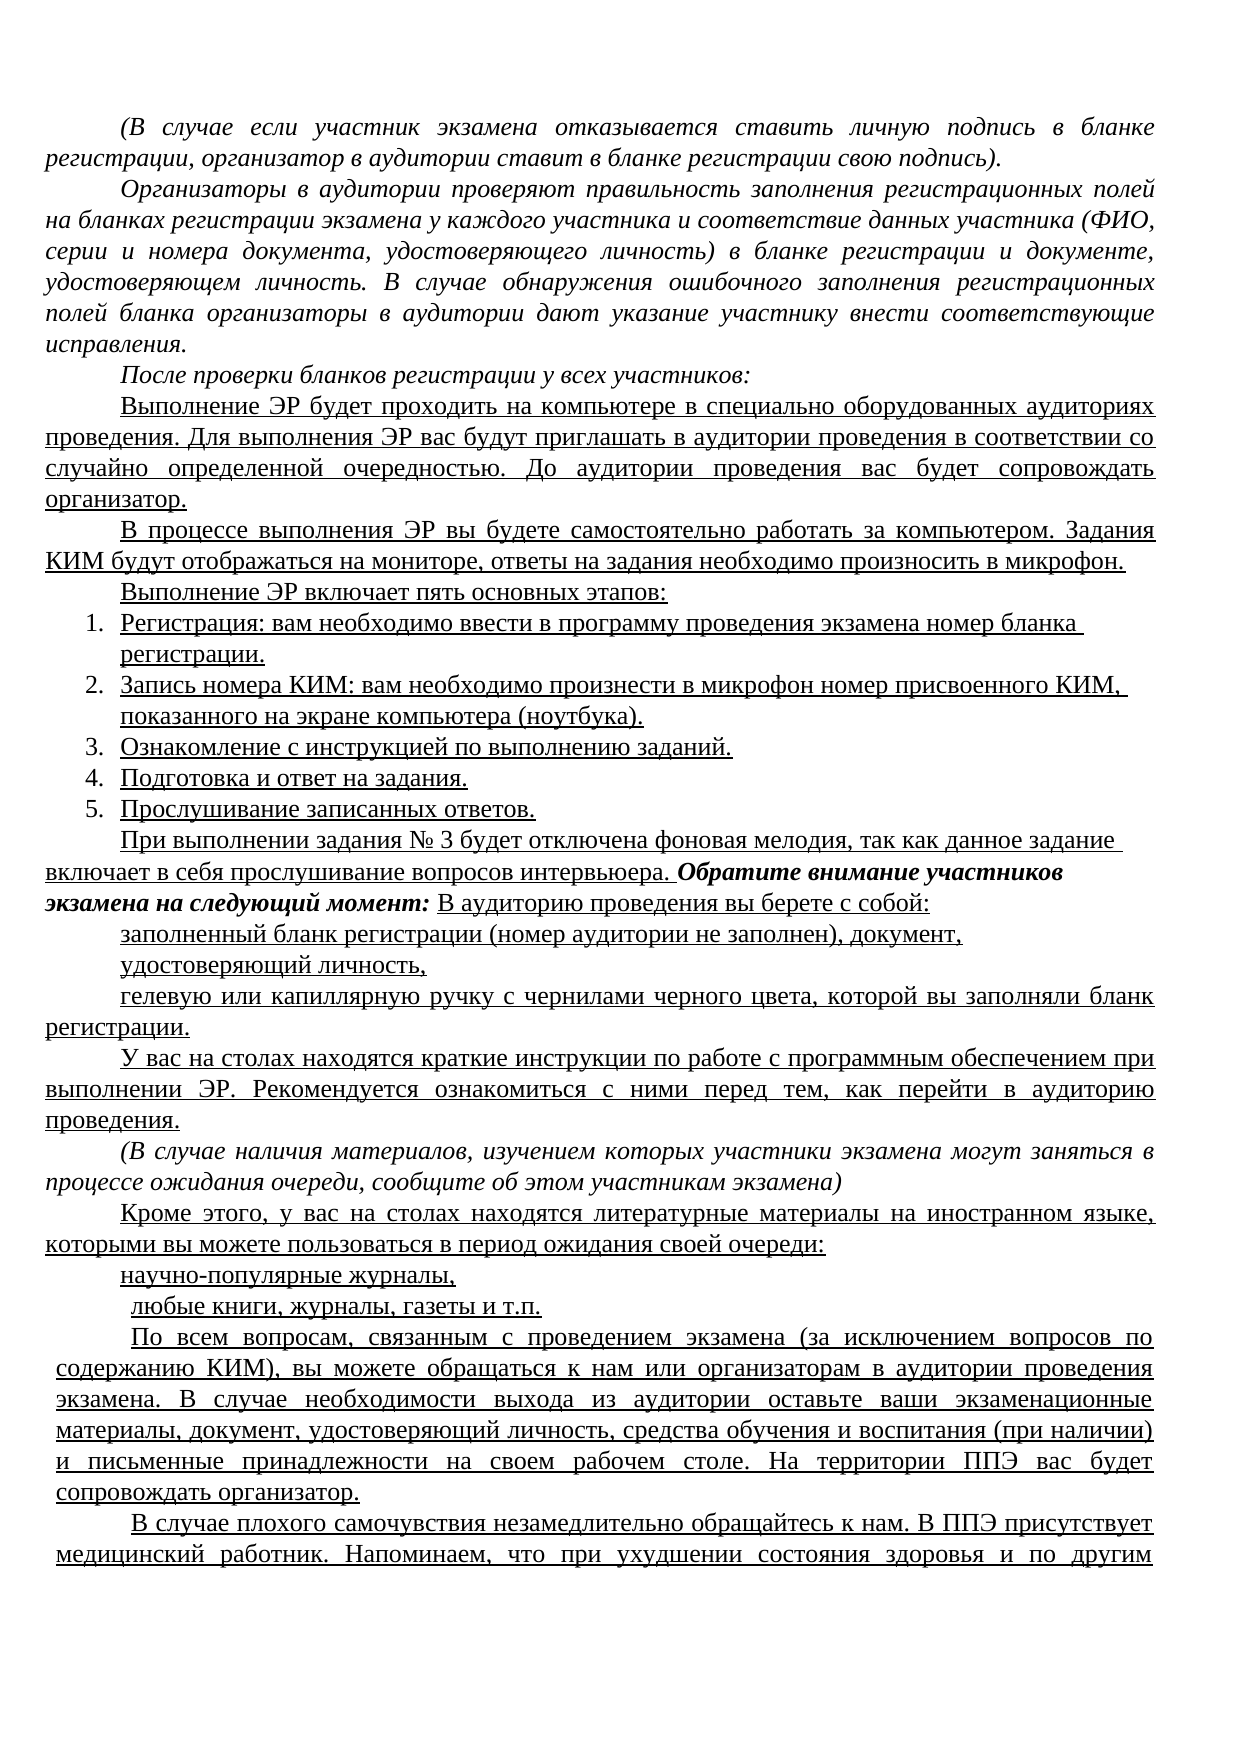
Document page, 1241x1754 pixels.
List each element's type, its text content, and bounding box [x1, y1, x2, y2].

text Выполнение ЭР будет проходить на компьютере в специально оборудованных аудиториях проведения. Для выполнения ЭР вас будут приглашать в аудитории проведения в соответствии со случайно определенной очередностью. До аудитории проведения вас будет сопровождать организатор. [45, 479, 1156, 514]
text (В случае наличия материалов, изучением которых участники экзамена могут заняться в процессе ожидания очереди, сообщите об этом участникам экзамена) [45, 1134, 1156, 1197]
text У вас на столах находятся краткие инструкции по работе с программным обеспечением при выполнении ЭР. Рекомендуется ознакомиться с ними перед тем, как перейти в аудиторию проведения. [45, 1041, 1156, 1099]
text В процессе выполнения ЭР вы будете самостоятельно работать за компьютером. Задания КИМ будут отображаться на мониторе, ответы на задания необходимо произносить в микрофон. [45, 514, 1156, 576]
text По всем вопросам, связанным с проведением экзамена (за исключением вопросов по содержанию КИМ), вы можете обращаться к нам или организаторам в аудитории проведения экзамена. В случае необходимости выхода из аудитории оставьте ваши экзаменационные материалы, документ, удостоверяющий личность, средства обучения и воспитания (при наличии) и письменные принадлежности на своем рабочем столе. На территории ППЭ вас будет сопровождать организатор. [56, 1380, 1154, 1409]
text любые книги, журналы, газеты и т.п. [131, 1290, 1052, 1321]
list Прослушивание записанных ответов. [85, 793, 1158, 824]
text Выполнение ЭР будет проходить на компьютере в специально оборудованных аудиториях проведения. Для выполнения ЭР вас будут приглашать в аудитории проведения в соответствии со случайно определенной очередностью. До аудитории проведения вас будет сопровождать организатор. [45, 448, 1156, 478]
text Кроме этого, у вас на столах находятся литературные материалы на иностранном языке, которыми вы можете пользоваться в период ожидания своей очереди: [45, 1197, 1156, 1259]
list Запись номера КИМ: вам необходимо произнести в микрофон номер присвоенного КИМ, показанного на экране компьютера (ноутбука). [85, 669, 1156, 731]
text У вас на столах находятся краткие инструкции по работе с программным обеспечением при выполнении ЭР. Рекомендуется ознакомиться с ними перед тем, как перейти в аудиторию проведения. [45, 1100, 1156, 1134]
text При выполнении задания № 3 будет отключена фоновая мелодия, так как данное задание включает в себя прослушивание вопросов интервьюера. Обратите внимание участников экзамена на следующий момент: В аудиторию проведения вы берете с собой: [45, 824, 1156, 917]
text По всем вопросам, связанным с проведением экзамена (за исключением вопросов по содержанию КИМ), вы можете обращаться к нам или организаторам в аудитории проведения экзамена. В случае необходимости выхода из аудитории оставьте ваши экзаменационные материалы, документ, удостоверяющий личность, средства обучения и воспитания (при наличии) и письменные принадлежности на своем рабочем столе. На территории ППЭ вас будет сопровождать организатор. [56, 1321, 1154, 1378]
text заполненный бланк регистрации (номер аудитории не заполнен), документ, удостоверяющий личность, [120, 917, 968, 979]
text По всем вопросам, связанным с проведением экзамена (за исключением вопросов по содержанию КИМ), вы можете обращаться к нам или организаторам в аудитории проведения экзамена. В случае необходимости выхода из аудитории оставьте ваши экзаменационные материалы, документ, удостоверяющий личность, средства обучения и воспитания (при наличии) и письменные принадлежности на своем рабочем столе. На территории ППЭ вас будет сопровождать организатор. [56, 1442, 1154, 1471]
list Регистрация: вам необходимо ввести в программу проведения экзамена номер бланка регистрации. [85, 607, 1156, 669]
text По всем вопросам, связанным с проведением экзамена (за исключением вопросов по содержанию КИМ), вы можете обращаться к нам или организаторам в аудитории проведения экзамена. В случае необходимости выхода из аудитории оставьте ваши экзаменационные материалы, документ, удостоверяющий личность, средства обучения и воспитания (при наличии) и письменные принадлежности на своем рабочем столе. На территории ППЭ вас будет сопровождать организатор. [56, 1473, 1154, 1507]
text После проверки бланков регистрации у всех участников: [45, 358, 1158, 389]
text (В случае если участник экзамена отказывается ставить личную подпись в бланке регистрации, организатор в аудитории ставит в бланке регистрации свою подпись). [45, 110, 1156, 172]
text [56, 1507, 1154, 1569]
text гелевую или капиллярную ручку с чернилами черного цвета, которой вы заполняли бланк регистрации. [45, 979, 1156, 1041]
text научно-популярные журналы, [45, 1259, 1158, 1290]
list Ознакомление с инструкцией по выполнению заданий. [85, 731, 1158, 762]
text По всем вопросам, связанным с проведением экзамена (за исключением вопросов по содержанию КИМ), вы можете обращаться к нам или организаторам в аудитории проведения экзамена. В случае необходимости выхода из аудитории оставьте ваши экзаменационные материалы, документ, удостоверяющий личность, средства обучения и воспитания (при наличии) и письменные принадлежности на своем рабочем столе. На территории ППЭ вас будет сопровождать организатор. [56, 1411, 1154, 1440]
text Организаторы в аудитории проверяют правильность заполнения регистрационных полей на бланках регистрации экзамена у каждого участника и соответствие данных участника (ФИО, серии и номера документа, удостоверяющего личность) в бланке регистрации и документе, удостоверяющем личность. В случае обнаружения ошибочного заполнения регистрационных полей бланка организаторы в аудитории дают указание участнику внести соответствующие исправления. [45, 172, 1156, 358]
text Выполнение ЭР будет проходить на компьютере в специально оборудованных аудиториях проведения. Для выполнения ЭР вас будут приглашать в аудитории проведения в соответствии со случайно определенной очередностью. До аудитории проведения вас будет сопровождать организатор. [45, 389, 1156, 447]
list Подготовка и ответ на задания. [85, 762, 1158, 793]
text Выполнение ЭР включает пять основных этапов: [45, 576, 1158, 607]
